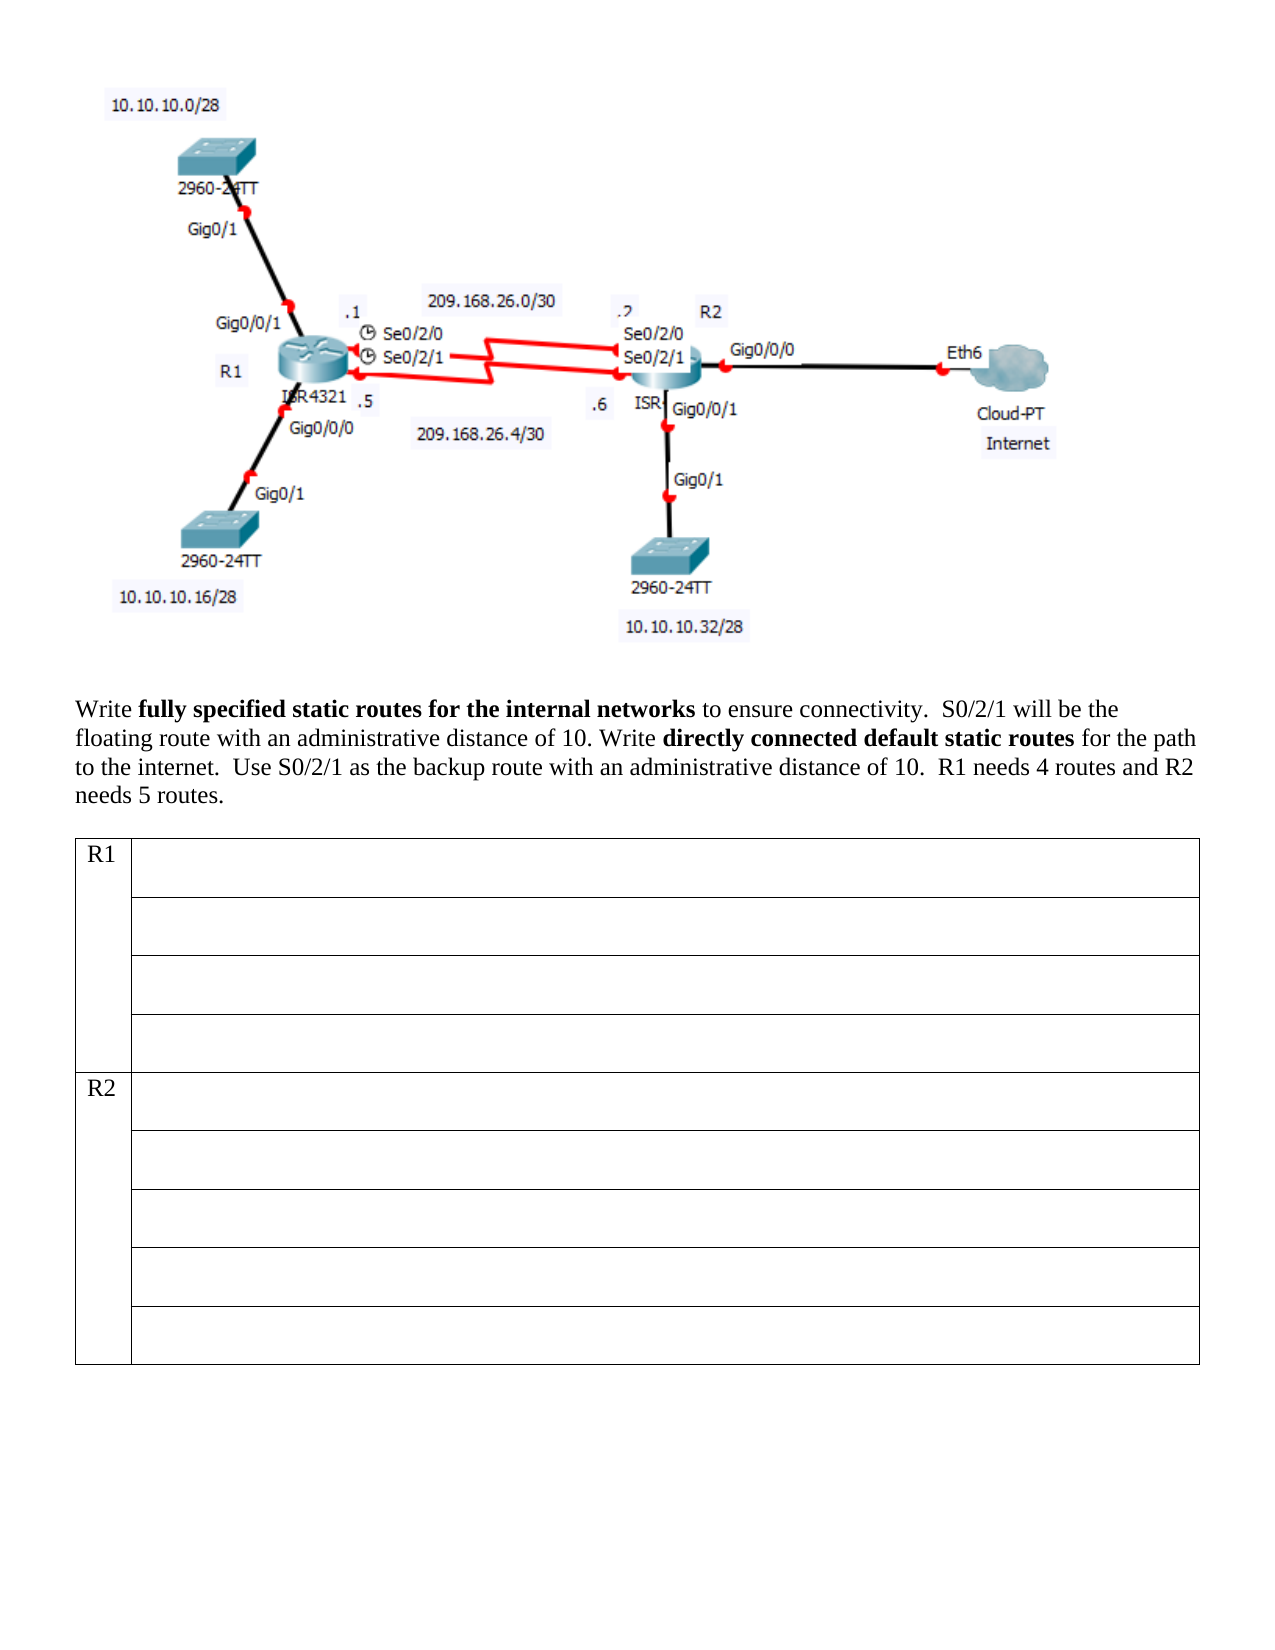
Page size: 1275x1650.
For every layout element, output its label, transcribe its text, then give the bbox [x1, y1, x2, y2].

table_cell [132, 1131, 1199, 1189]
table_cell [132, 1307, 1199, 1364]
table_header [132, 839, 1199, 897]
picture [75, 75, 1094, 666]
table_header R1 [76, 839, 131, 1072]
table_cell [132, 898, 1199, 955]
table_cell [132, 1015, 1199, 1072]
table_cell [132, 1073, 1199, 1130]
table_cell [132, 956, 1199, 1013]
table_cell [132, 1190, 1199, 1247]
table_cell R2 [76, 1073, 131, 1364]
text Write fully specified static routes for the internal networks to ensure connectivity. S0/2/1 will be the floating route with an administrative distance of 10. Write directly connected default static routes for the path to the internet. Use S0/2/1 as the backup route with an administrative distance of 10. R1 needs 4 routes and R2 needs 5 routes. [75, 694, 1200, 809]
table_cell [132, 1248, 1199, 1306]
